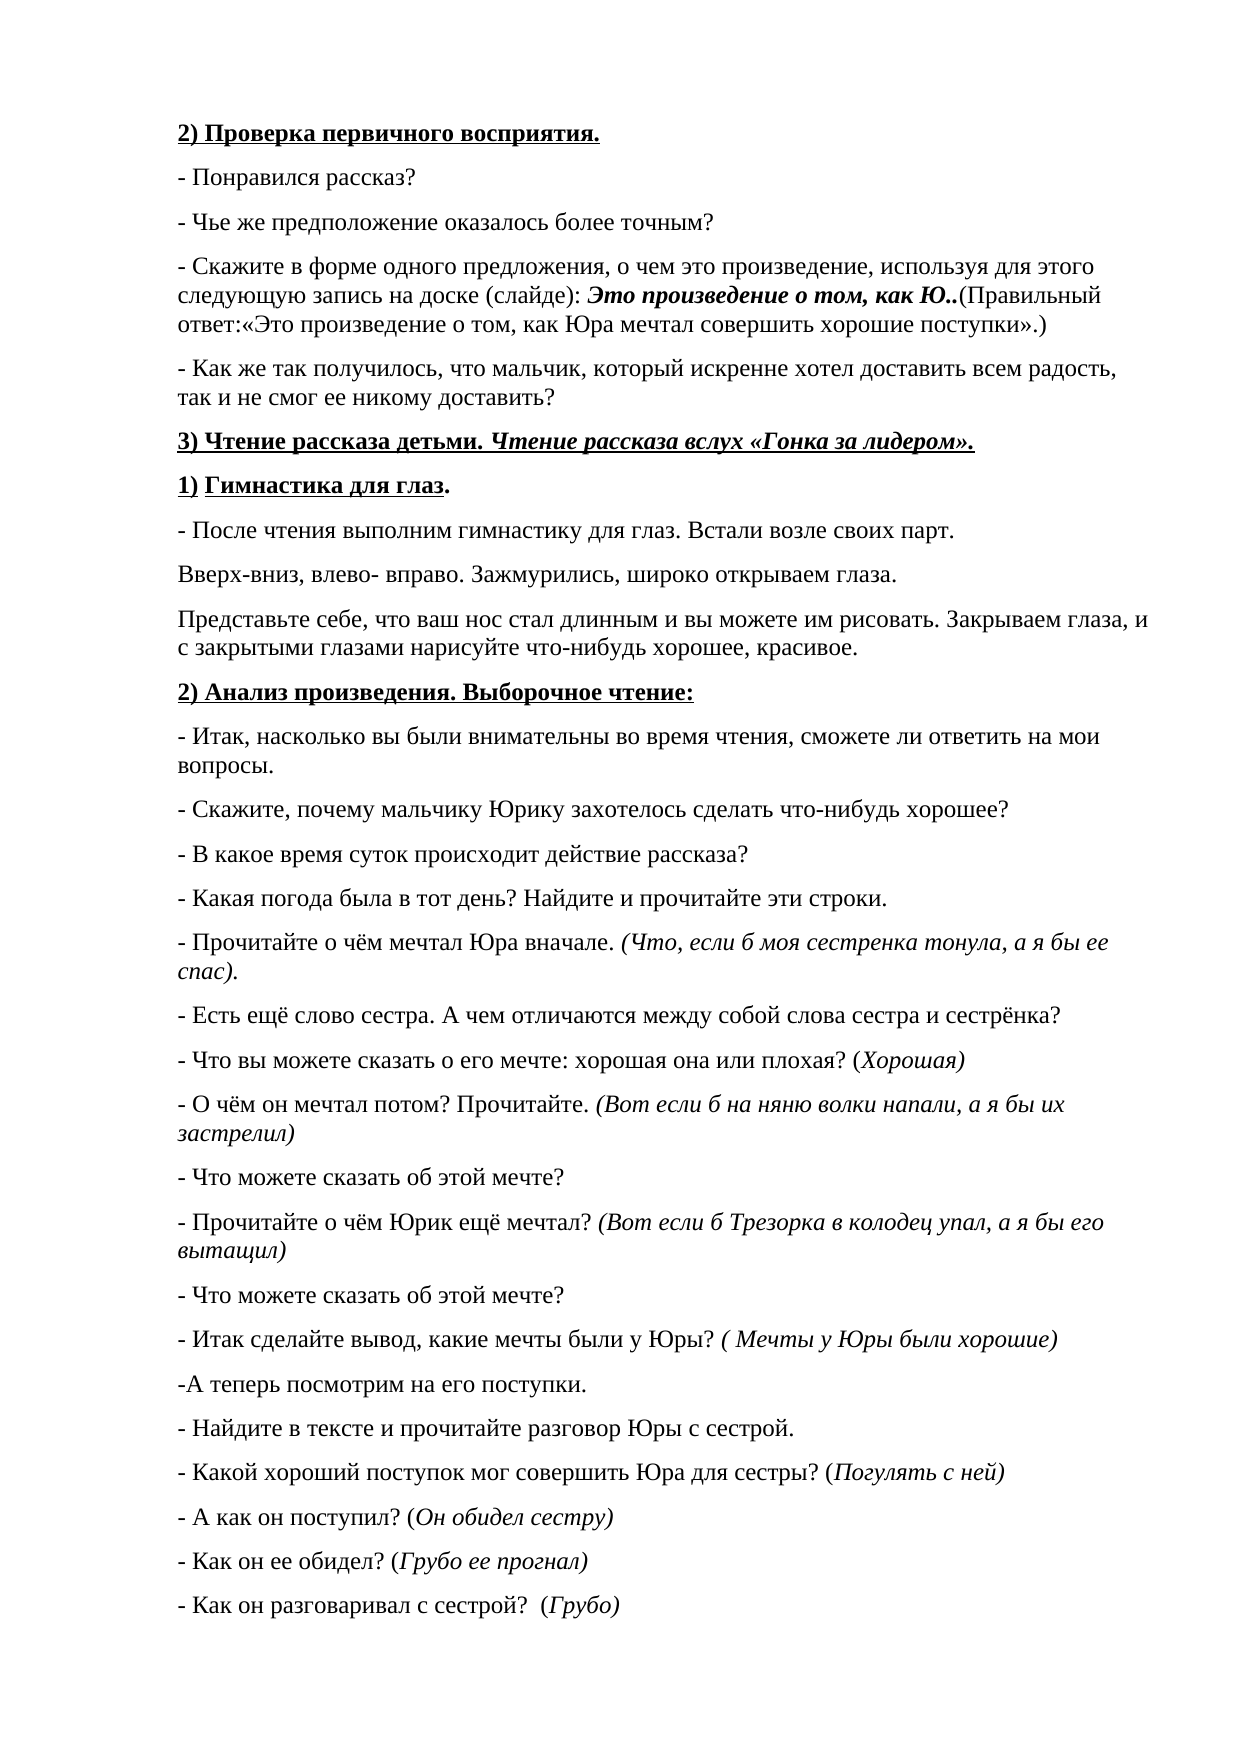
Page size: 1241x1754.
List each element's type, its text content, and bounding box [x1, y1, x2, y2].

text - О чём он мечтал потом? Прочитайте. (Вот если б на няню волки напали, а я бы их застрелил) [177, 1089, 1152, 1147]
text - Скажите в форме одного предложения, о чем это произведение, используя для этого следующую запись на доске (слайде): Это произведение о том, как Ю..(Правильный ответ:«Это произведение о том, как Юра мечтал совершить хорошие поступки».) [177, 251, 1152, 337]
text - Какой хороший поступок мог совершить Юра для сестры? (Погулять с ней) [177, 1457, 1152, 1486]
text - Понравился рассказ? [177, 162, 1152, 191]
text - Скажите, почему мальчику Юрику захотелось сделать что-нибудь хорошее? [177, 794, 1152, 823]
text - Что вы можете сказать о его мечте: хорошая она или плохая? (Хорошая) [177, 1045, 1152, 1074]
text 1) Гимнастика для глаз. [177, 471, 1152, 499]
text 3) Чтение рассказа детьми. Чтение рассказа вслух «Гонка за лидером». [177, 426, 1152, 455]
text - А как он поступил? (Он обидел сестру) [177, 1502, 1152, 1531]
text 2) Анализ произведения. Выборочное чтение: [177, 677, 1152, 706]
text Вверх-вниз, влево- вправо. Зажмурились, широко открываем глаза. [177, 559, 1152, 588]
text - Чье же предположение оказалось более точным? [177, 207, 1152, 236]
text - Прочитайте о чём мечтал Юра вначале. (Что, если б моя сестренка тонула, а я бы ее спас). [177, 927, 1152, 985]
text - Как он разговаривал с сестрой? (Грубо) [177, 1591, 1152, 1619]
text 2) Проверка первичного восприятия. [177, 118, 1152, 147]
text Представьте себе, что ваш нос стал длинным и вы можете им рисовать. Закрываем глаза, и с закрытыми глазами нарисуйте что-нибудь хорошее, красивое. [177, 604, 1152, 661]
text - Как он ее обидел? (Грубо ее прогнал) [177, 1546, 1152, 1575]
text - Прочитайте о чём Юрик ещё мечтал? (Вот если б Трезорка в колодец упал, а я бы его вытащил) [177, 1207, 1152, 1264]
text - Что можете сказать об этой мечте? [177, 1280, 1152, 1309]
text - Какая погода была в тот день? Найдите и прочитайте эти строки. [177, 883, 1152, 912]
text - Найдите в тексте и прочитайте разговор Юры с сестрой. [177, 1413, 1152, 1442]
text - Есть ещё слово сестра. А чем отличаются между собой слова сестра и сестрёнка? [177, 1001, 1152, 1029]
text - После чтения выполним гимнастику для глаз. Встали возле своих парт. [177, 515, 1152, 544]
text - Как же так получилось, что мальчик, который искренне хотел доставить всем радость, так и не смог ее никому доставить? [177, 353, 1152, 411]
text - В какое время суток происходит действие рассказа? [177, 839, 1152, 867]
text -А теперь посмотрим на его поступки. [177, 1369, 1152, 1397]
text - Что можете сказать об этой мечте? [177, 1162, 1152, 1191]
text - Итак, насколько вы были внимательны во время чтения, сможете ли ответить на мои вопросы. [177, 721, 1152, 779]
text - Итак сделайте вывод, какие мечты были у Юры? ( Мечты у Юры были хорошие) [177, 1324, 1152, 1353]
